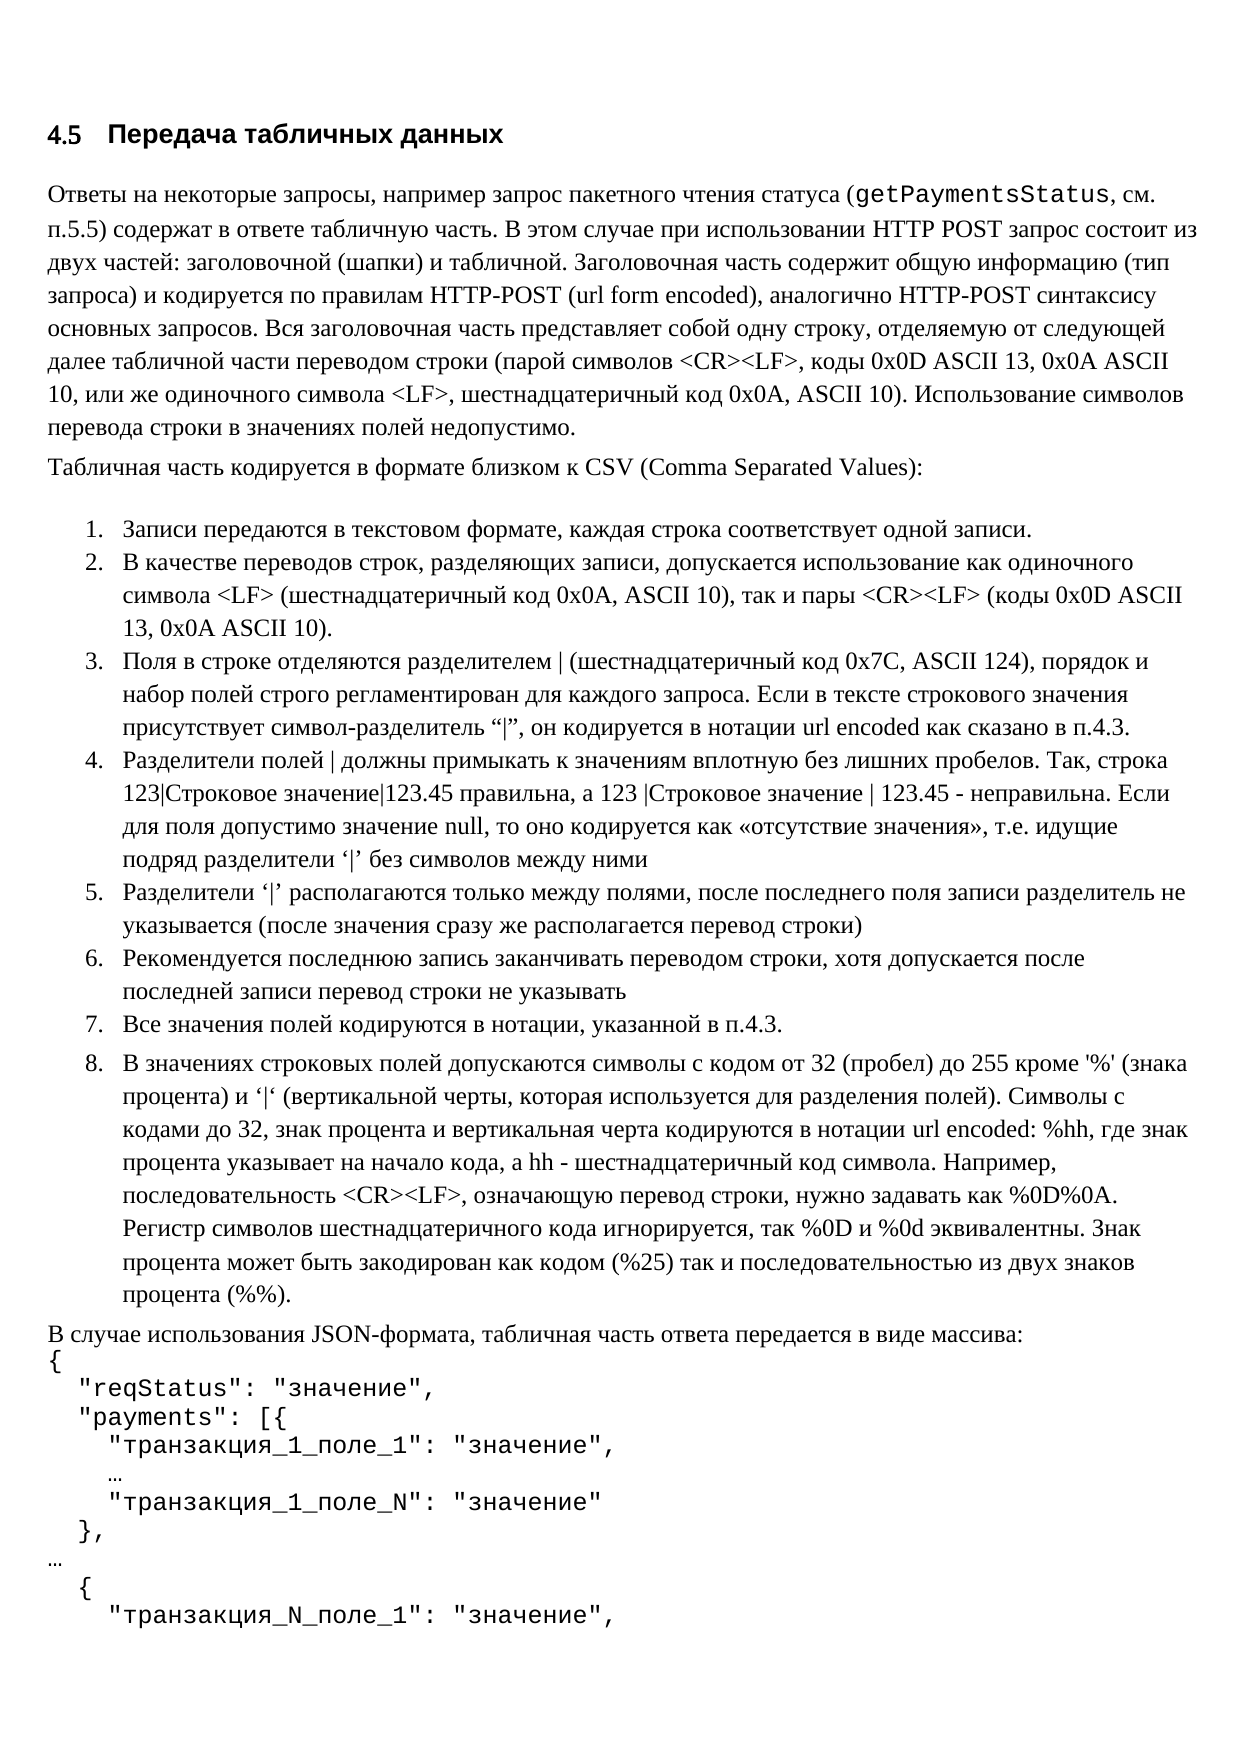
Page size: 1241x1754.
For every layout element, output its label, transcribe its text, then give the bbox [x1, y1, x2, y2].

list Разделители ‘|’ располагаются только между полями, после последнего поля записи разделитель не указывается (после значения сразу же располагается перевод строки) [85, 877, 1199, 939]
text В случае использования JSON-формата, табличная часть ответа передается в виде массива: [47, 1319, 1199, 1348]
list Разделители полей | должны примыкать к значениям вплотную без лишних пробелов. Так, строка 123|Строковое значение|123.45 правильна, а 123 |Строковое значение | 123.45 - неправильна. Если для поля допустимо значение null, то оно кодируется как «отсутствие значения», т.е. идущие подряд разделители ‘|’ без символов между ними [85, 745, 1199, 873]
list В значениях строковых полей допускаются символы с кодом от 32 (пробел) до 255 кроме '%' (знака процента) и ‘|‘ (вертикальной черты, которая используется для разделения полей). Символы с кодами до 32, знак процента и вертикальная черта кодируются в нотации url encoded: %hh, где знак процента указывает на начало кода, а hh - шестнадцатеричный код символа. Например, последовательность <CR><LF>, означающую перевод строки, нужно задавать как %0D%0A. Регистр символов шестнадцатеричного кода игнорируется, так %0D и %0d эквивалентны. Знак процента может быть закодирован как кодом (%25) так и последовательностью из двух знаков процента (%%). [85, 1048, 1199, 1308]
list Записи передаются в текстовом формате, каждая строка соответствует одной записи. [85, 514, 1199, 543]
list Все значения полей кодируются в нотации, указанной в п.4.3. [85, 1009, 1199, 1038]
list Рекомендуется последнюю запись заканчивать переводом строки, хотя допускается после последней записи перевод строки не указывать [85, 943, 1199, 1005]
list В качестве переводов строк, разделяющих записи, допускается использование как одиночного символа <LF> (шестнадцатеричный код 0x0A, ASCII 10), так и пары <CR><LF> (коды 0x0D ASCII 13, 0x0A ASCII 10). [85, 547, 1199, 642]
text Табличная часть кодируется в формате близком к CSV (Comma Separated Values): [47, 452, 1199, 480]
list Передача табличных данных [47, 118, 1184, 149]
text Ответы на некоторые запросы, например запрос пакетного чтения статуса (getPaymentsStatus, см. п.5.5) содержат в ответе табличную часть. В этом случае при использовании HTTP POST запрос состоит из двух частей: заголовочной (шапки) и табличной. Заголовочная часть содержит общую информацию (тип запроса) и кодируется по правилам HTTP-POST (url form encoded), аналогично HTTP-POST синтаксису основных запросов. Вся заголовочная часть представляет собой одну строку, отделяемую от следующей далее табличной части переводом строки (парой символов <CR><LF>, коды 0x0D ASCII 13, 0x0A ASCII 10, или же одиночного символа <LF>, шестнадцатеричный код 0x0A, ASCII 10). Использование символов перевода строки в значениях полей недопустимо. [47, 179, 1199, 441]
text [47, 1348, 1199, 1631]
list Поля в строке отделяются разделителем | (шестнадцатеричный код 0x7C, ASCII 124), порядок и набор полей строго регламентирован для каждого запроса. Если в тексте строкового значения присутствует символ-разделитель “|”, он кодируется в нотации url encoded как сказано в п.4.3. [85, 646, 1199, 741]
